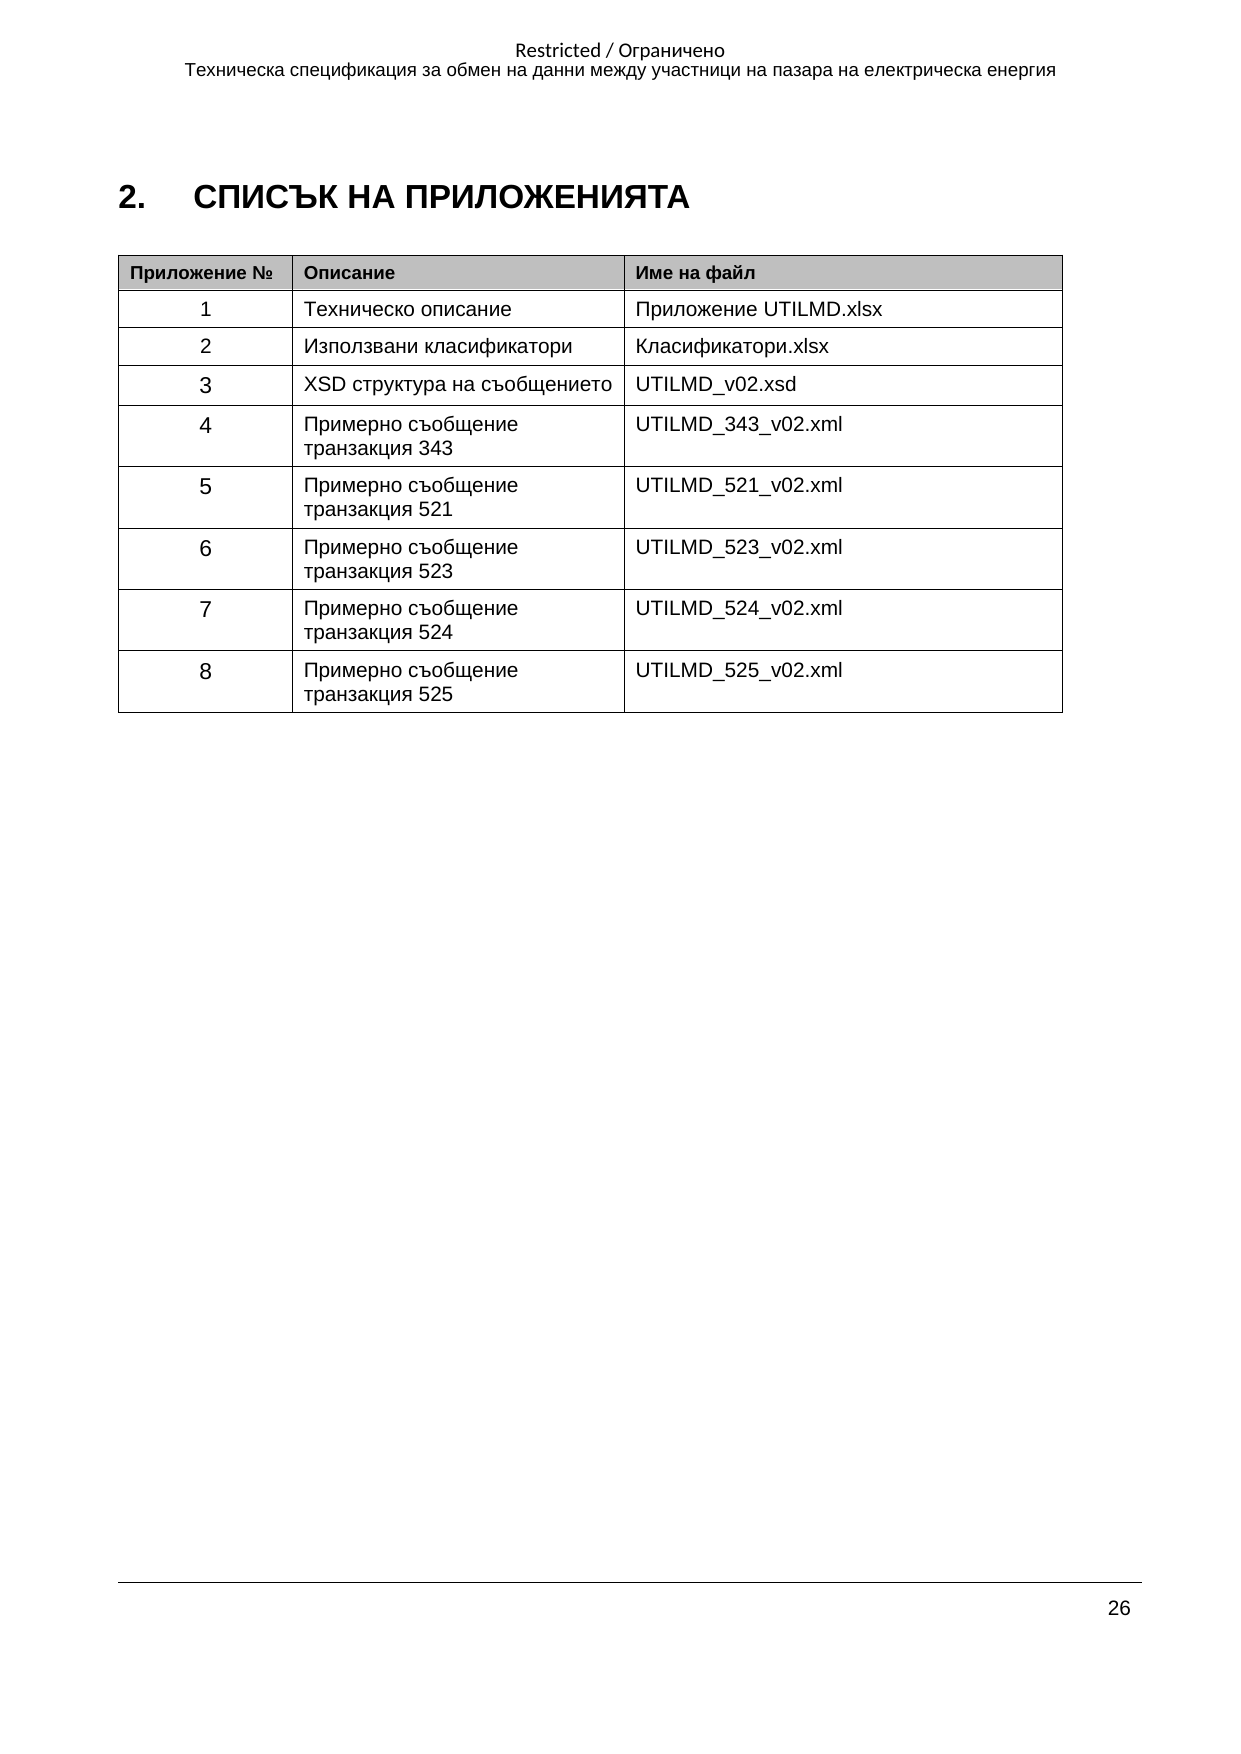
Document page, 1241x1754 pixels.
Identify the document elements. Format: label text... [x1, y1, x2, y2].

table_cell Примерно съобщение транзакция 521 [293, 467, 624, 527]
table_cell 1 [119, 291, 292, 327]
table_cell UTILMD_521_v02.xml [625, 467, 1062, 527]
table_header Приложeние № [119, 256, 292, 289]
table_cell UTILMD_v02.xsd [625, 366, 1062, 404]
table_cell UTILMD_523_v02.xml [625, 529, 1062, 589]
table_cell 2 [119, 328, 292, 364]
table_cell 3 [119, 366, 292, 404]
table_cell UTILMD_525_v02.xml [625, 651, 1062, 712]
table_header Име на файл [625, 256, 1062, 289]
table_cell Използвани класификатори [293, 328, 624, 364]
table_cell 7 [119, 590, 292, 650]
table_cell UTILMD_524_v02.xml [625, 590, 1062, 650]
table_cell Техническо описание [293, 291, 624, 327]
table_cell 6 [119, 529, 292, 589]
table_cell Примерно съобщение транзакция 524 [293, 590, 624, 650]
table_cell Приложение UTILMD.xlsx [625, 291, 1062, 327]
table_cell Примерно съобщение транзакция 523 [293, 529, 624, 589]
table_cell 8 [119, 651, 292, 712]
table_cell UTILMD_343_v02.xml [625, 406, 1062, 466]
table_cell Примерно съобщение транзакция 343 [293, 406, 624, 466]
subtitle СПИСЪК НА ПРИЛОЖЕНИЯТА [118, 177, 1122, 216]
table_cell Класификатори.xlsx [625, 328, 1062, 364]
table_cell 5 [119, 467, 292, 527]
table_cell Примерно съобщение транзакция 525 [293, 651, 624, 712]
table_header Описание [293, 256, 624, 289]
table_cell XSD структура на съобщението [293, 366, 624, 404]
table_cell 4 [119, 406, 292, 466]
